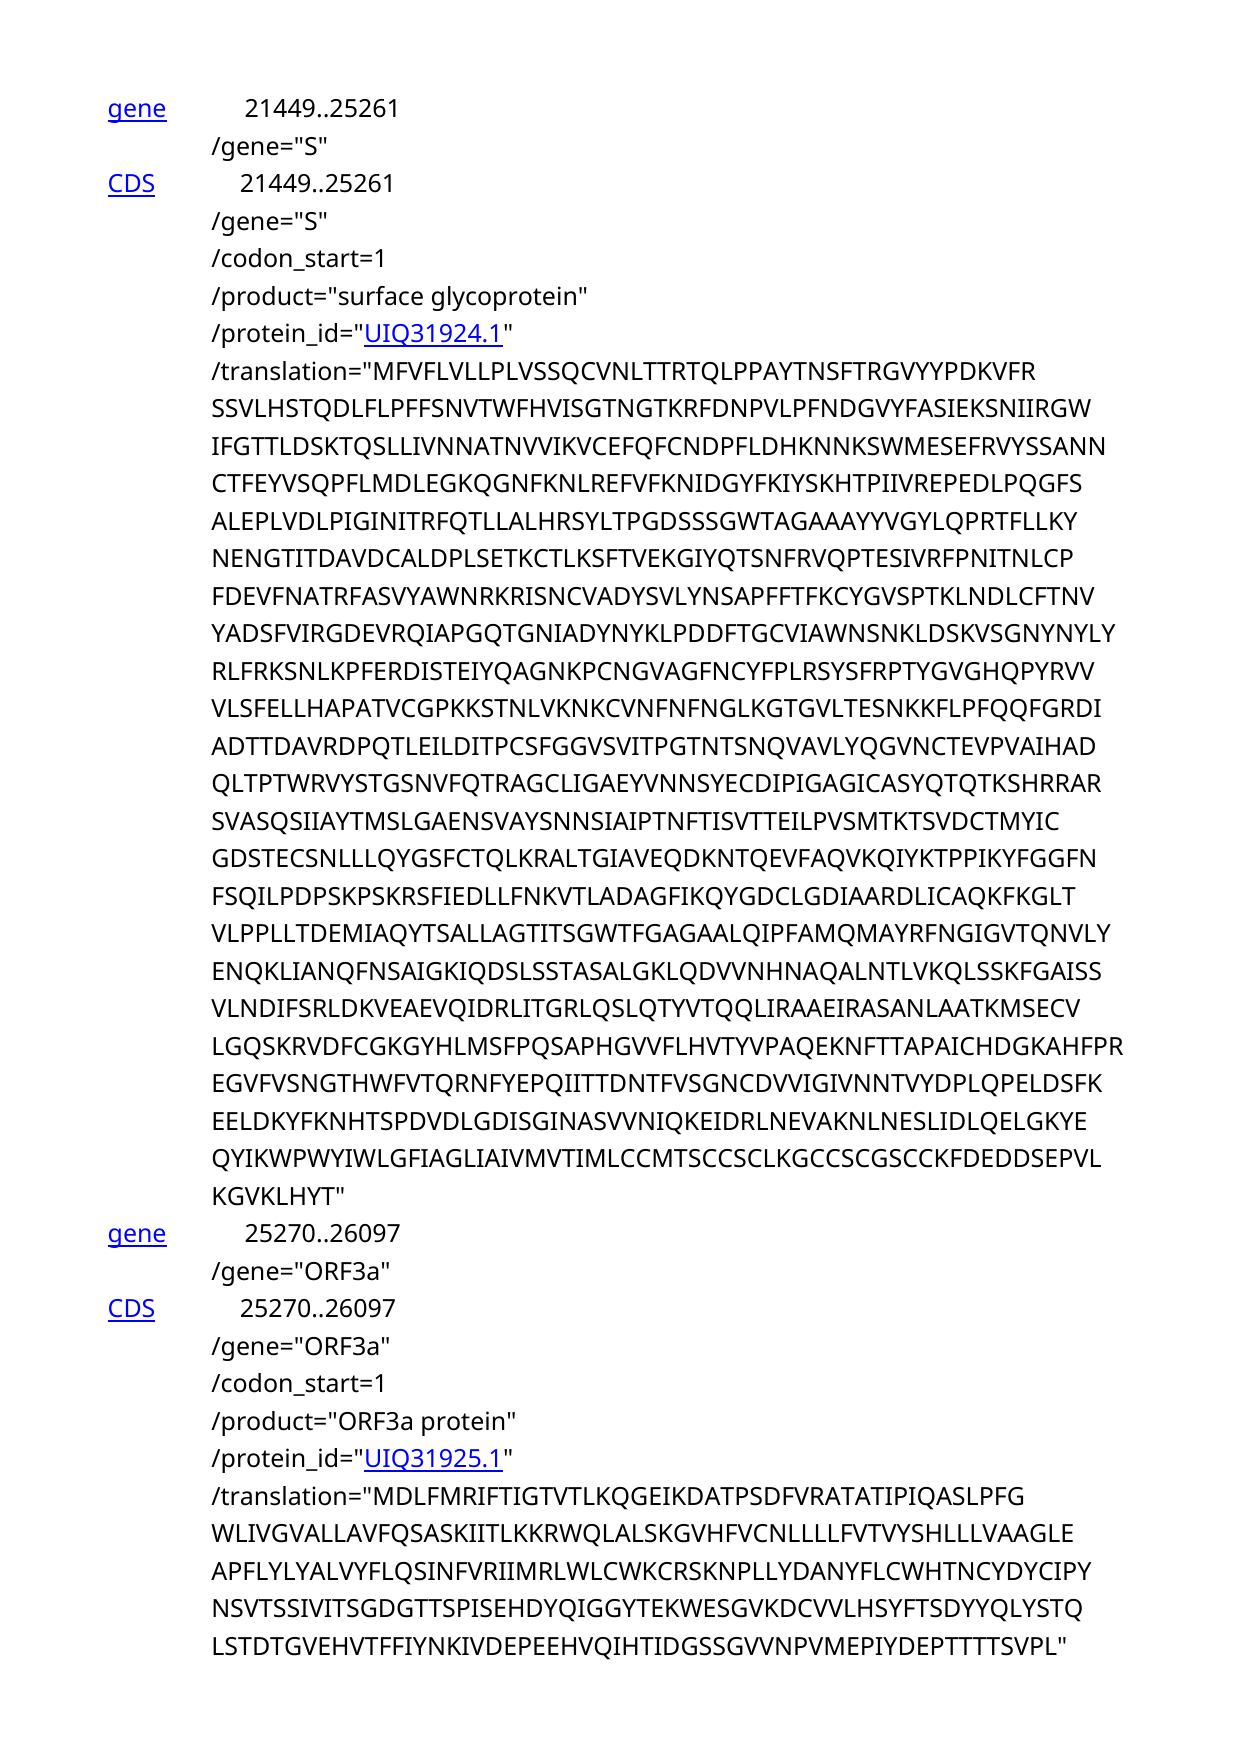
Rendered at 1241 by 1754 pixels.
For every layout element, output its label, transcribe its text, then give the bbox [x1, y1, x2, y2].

text /gene="S" [75, 127, 1165, 164]
text IFGTTLDSKTQSLLIVNNATNVVIKVCEFQFCNDPFLDHKNNKSWMESEFRVYSSANN [75, 427, 1165, 464]
text VLPPLLTDEMIAQYTSALLAGTITSGWTFGAGAALQIPFAMQMAYRFNGIGVTQNVLY [75, 914, 1165, 952]
text ALEPLVDLPIGINITRFQTLLALHRSYLTPGDSSSGWTAGAAAYYVGYLQPRTFLLKY [75, 502, 1165, 539]
text FDEVFNATRFASVYAWNRKRISNCVADYSVLYNSAPFFTFKCYGVSPTKLNDLCFTNV [75, 577, 1165, 614]
text CDS 21449..25261 [75, 164, 1165, 202]
text /protein_id="UIQ31924.1" [75, 314, 1165, 352]
text VLSFELLHAPATVCGPKKSTNLVKNKCVNFNFNGLKGTGVLTESNKKFLPFQQFGRDI [75, 689, 1165, 727]
text /product="surface glycoprotein" [75, 277, 1165, 314]
text /translation="MDLFMRIFTIGTVTLKQGEIKDATPSDFVRATATIPIQASLPFG [75, 1477, 1165, 1514]
text GDSTECSNLLLQYGSFCTQLKRALTGIAVEQDKNTQEVFAQVKQIYKTPPIKYFGGFN [75, 839, 1165, 877]
text NENGTITDAVDCALDPLSETKCTLKSFTVEKGIYQTSNFRVQPTESIVRFPNITNLCP [75, 539, 1165, 577]
text /translation="MFVFLVLLPLVSSQCVNLTTRTQLPPAYTNSFTRGVYYPDKVFR [75, 352, 1165, 389]
text FSQILPDPSKPSKRSFIEDLLFNKVTLADAGFIKQYGDCLGDIAARDLICAQKFKGLT [75, 877, 1165, 914]
text ENQKLIANQFNSAIGKIQDSLSSTASALGKLQDVVNHNAQALNTLVKQLSSKFGAISS [75, 952, 1165, 989]
text gene 21449..25261 [75, 89, 1165, 127]
text ADTTDAVRDPQTLEILDITPCSFGGVSVITPGTNTSNQVAVLYQGVNCTEVPVAIHAD [75, 727, 1165, 764]
text APFLYLYALVYFLQSINFVRIIMRLWLCWKCRSKNPLLYDANYFLCWHTNCYDYCIPY [75, 1552, 1165, 1589]
text VLNDIFSRLDKVEAEVQIDRLITGRLQSLQTYVTQQLIRAAEIRASANLAATKMSECV [75, 989, 1165, 1027]
text CDS 25270..26097 [75, 1289, 1165, 1327]
text RLFRKSNLKPFERDISTEIYQAGNKPCNGVAGFNCYFPLRSYSFRPTYGVGHQPYRVV [75, 652, 1165, 689]
text LGQSKRVDFCGKGYHLMSFPQSAPHGVVFLHVTYVPAQEKNFTTAPAICHDGKAHFPR [75, 1027, 1165, 1064]
text CTFEYVSQPFLMDLEGKQGNFKNLREFVFKNIDGYFKIYSKHTPIIVREPEDLPQGFS [75, 464, 1165, 502]
text /gene="ORF3a" [75, 1252, 1165, 1289]
text WLIVGVALLAVFQSASKIITLKKRWQLALSKGVHFVCNLLLLFVTVYSHLLLVAAGLE [75, 1514, 1165, 1552]
text QYIKWPWYIWLGFIAGLIAIVMVTIMLCCMTSCCSCLKGCCSCGSCCKFDEDDSEPVL [75, 1139, 1165, 1177]
text SSVLHSTQDLFLPFFSNVTWFHVISGTNGTKRFDNPVLPFNDGVYFASIEKSNIIRGW [75, 389, 1165, 427]
text /gene="S" [75, 202, 1165, 239]
text SVASQSIIAYTMSLGAENSVAYSNNSIAIPTNFTISVTTEILPVSMTKTSVDCTMYIC [75, 802, 1165, 839]
text /codon_start=1 [75, 239, 1165, 277]
text NSVTSSIVITSGDGTTSPISEHDYQIGGYTEKWESGVKDCVVLHSYFTSDYYQLYSTQ [75, 1589, 1165, 1627]
text EGVFVSNGTHWFVTQRNFYEPQIITTDNTFVSGNCDVVIGIVNNTVYDPLQPELDSFK [75, 1064, 1165, 1102]
text /codon_start=1 [75, 1364, 1165, 1402]
text KGVKLHYT" [75, 1177, 1165, 1214]
text EELDKYFKNHTSPDVDLGDISGINASVVNIQKEIDRLNEVAKNLNESLIDLQELGKYE [75, 1102, 1165, 1139]
text YADSFVIRGDEVRQIAPGQTGNIADYNYKLPDDFTGCVIAWNSNKLDSKVSGNYNYLY [75, 614, 1165, 652]
text /product="ORF3a protein" [75, 1402, 1165, 1439]
text /gene="ORF3a" [75, 1327, 1165, 1364]
text gene 25270..26097 [75, 1214, 1165, 1252]
text QLTPTWRVYSTGSNVFQTRAGCLIGAEYVNNSYECDIPIGAGICASYQTQTKSHRRAR [75, 764, 1165, 802]
text /protein_id="UIQ31925.1" [75, 1439, 1165, 1477]
text LSTDTGVEHVTFFIYNKIVDEPEEHVQIHTIDGSSGVVNPVMEPIYDEPTTTTSVPL" [75, 1627, 1165, 1664]
